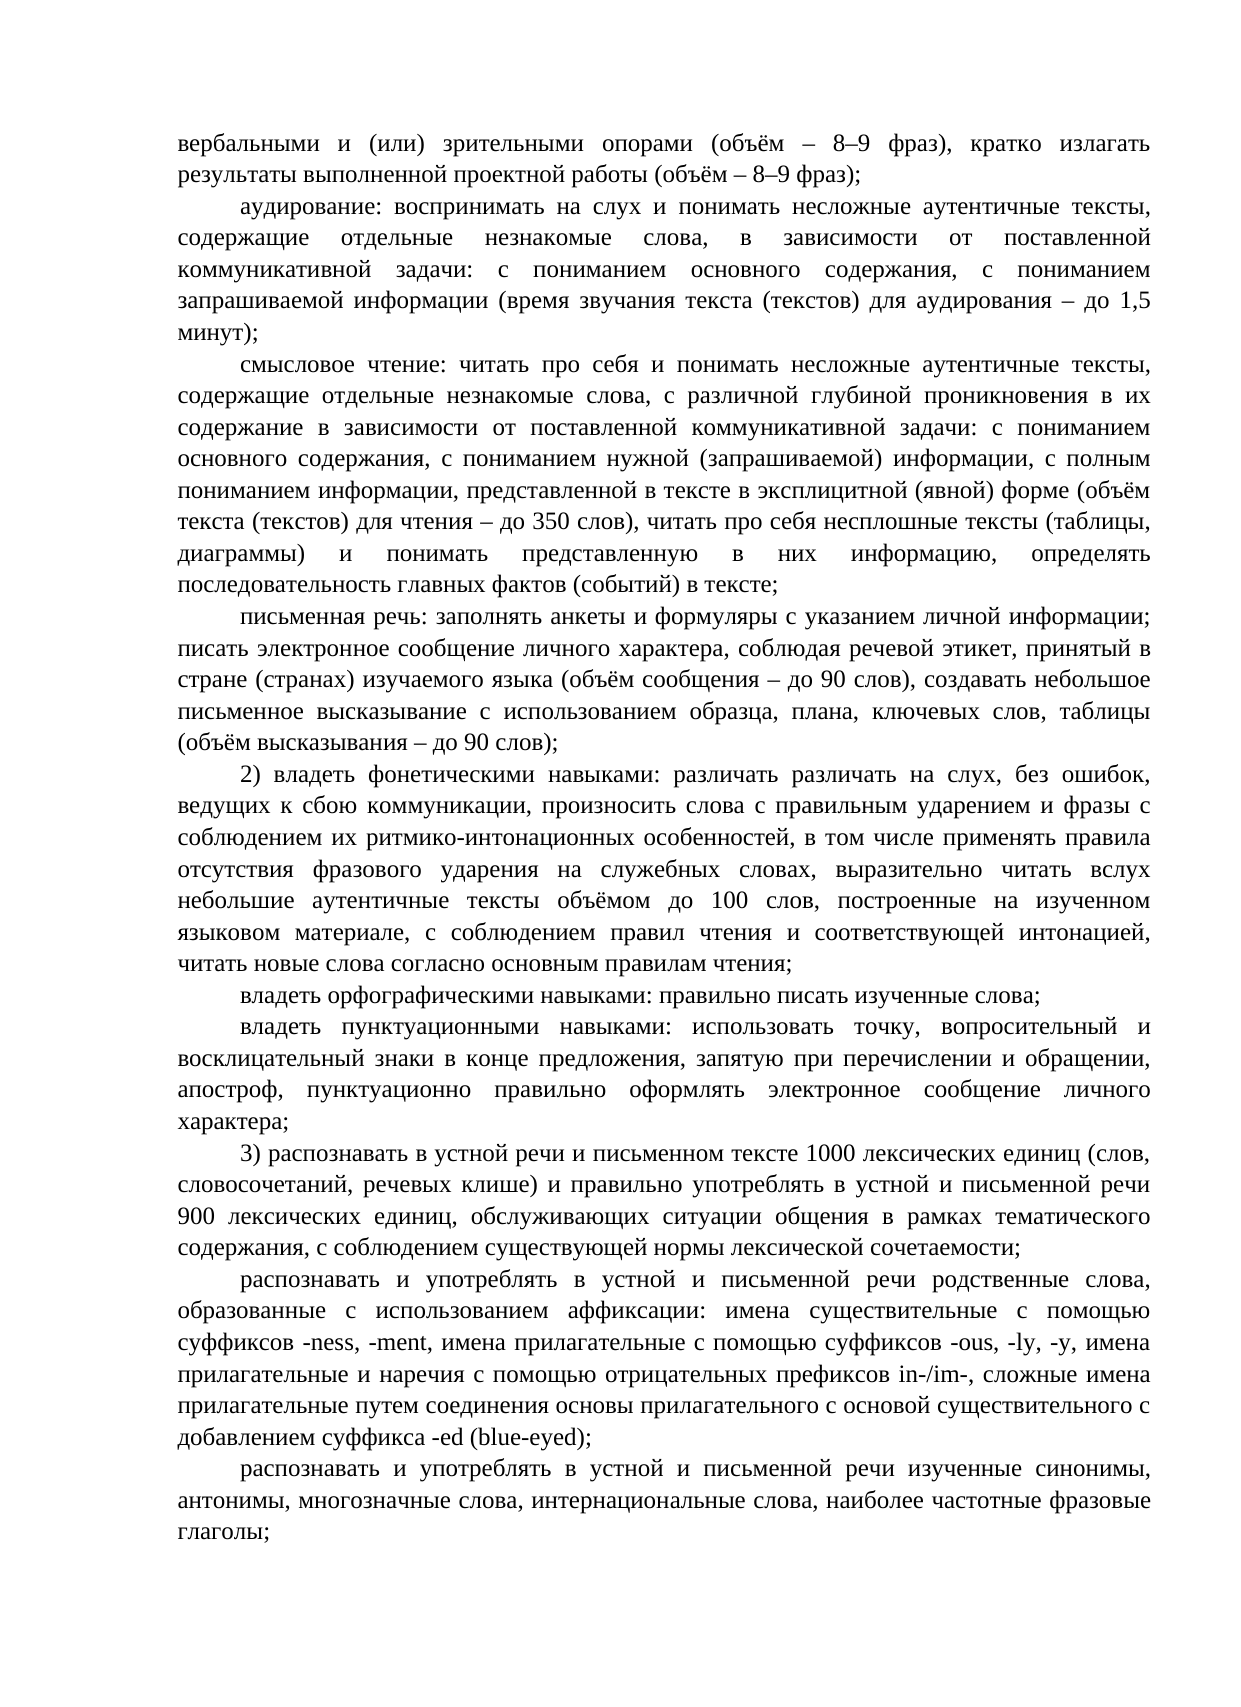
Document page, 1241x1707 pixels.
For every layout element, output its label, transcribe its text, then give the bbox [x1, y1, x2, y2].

text владеть орфографическими навыками: правильно писать изученные слова; [177, 980, 1152, 1009]
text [177, 128, 1152, 188]
text 2) владеть фонетическими навыками: различать различать на слух, без ошибок, ведущих к сбою коммуникации, произносить слова с правильным ударением и фразы с соблюдением их ритмико-интонационных особенностей, в том числе применять правила отсутствия фразового ударения на служебных словах, выразительно читать вслух небольшие аутентичные тексты объёмом до 100 слов, построенные на изученном языковом материале, с соблюдением правил чтения и соответствующей интонацией, читать новые слова согласно основным правилам чтения; [177, 759, 1152, 977]
text 3) распознавать в устной речи и письменном тексте 1000 лексических единиц (слов, словосочетаний, речевых клише) и правильно употреблять в устной и письменной речи 900 лексических единиц, обслуживающих ситуации общения в рамках тематического содержания, с соблюдением существующей нормы лексической сочетаемости; [177, 1138, 1152, 1261]
text письменная речь: заполнять анкеты и формуляры с указанием личной информации; писать электронное сообщение личного характера, соблюдая речевой этикет, принятый в стране (странах) изучаемого языка (объём сообщения – до 90 слов), создавать небольшое письменное высказывание с использованием образца, плана, ключевых слов, таблицы (объём высказывания – до 90 слов); [177, 601, 1152, 756]
text владеть пунктуационными навыками: использовать точку, вопросительный и восклицательный знаки в конце предложения, запятую при перечислении и обращении, апостроф, пунктуационно правильно оформлять электронное сообщение личного характера; [177, 1011, 1152, 1135]
text смысловое чтение: читать про себя и понимать несложные аутентичные тексты, содержащие отдельные незнакомые слова, с различной глубиной проникновения в их содержание в зависимости от поставленной коммуникативной задачи: с пониманием основного содержания, с пониманием нужной (запрашиваемой) информации, с полным пониманием информации, представленной в тексте в эксплицитной (явной) форме (объём текста (текстов) для чтения – до 350 слов), читать про себя несплошные тексты (таблицы, диаграммы) и понимать представленную в них информацию, определять последовательность главных фактов (событий) в тексте; [177, 349, 1152, 598]
text распознавать и употреблять в устной и письменной речи изученные синонимы, антонимы, многозначные слова, интернациональные слова, наиболее частотные фразовые глаголы; [177, 1453, 1152, 1545]
text аудирование: воспринимать на слух и понимать несложные аутентичные тексты, содержащие отдельные незнакомые слова, в зависимости от поставленной коммуникативной задачи: с пониманием основного содержания, с пониманием запрашиваемой информации (время звучания текста (текстов) для аудирования – до 1,5 минут); [177, 191, 1152, 346]
text распознавать и употреблять в устной и письменной речи родственные слова, образованные с использованием аффиксации: имена существительные с помощью суффиксов -ness, -ment, имена прилагательные с помощью суффиксов -ous, -ly, -y, имена прилагательные и наречия с помощью отрицательных префиксов in-/im-, сложные имена прилагательные путем соединения основы прилагательного с основой существительного с добавлением суффикса -ed (blue-eyed); [177, 1264, 1152, 1451]
